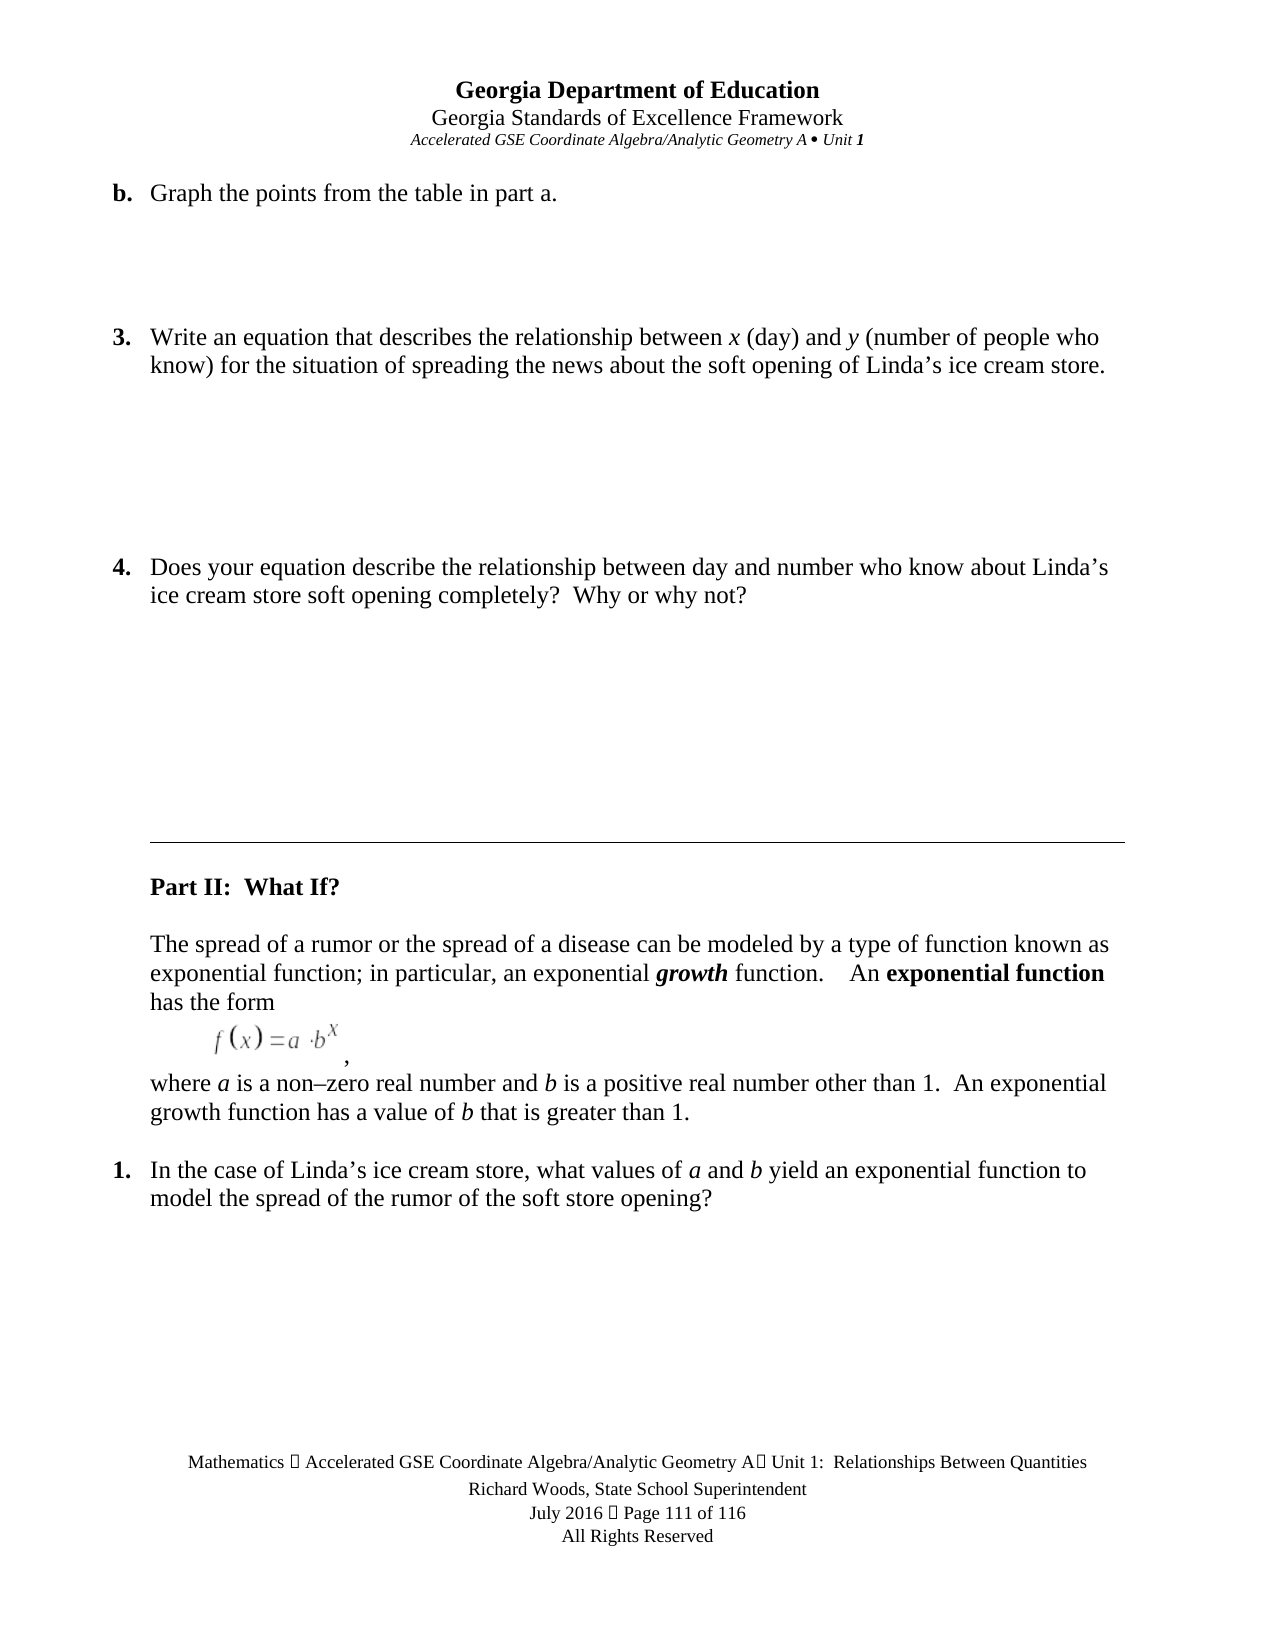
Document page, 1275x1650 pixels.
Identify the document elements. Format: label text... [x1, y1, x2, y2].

list Write an equation that describes the relationship between x (day) and y (number of people who know) for the situation of spreading the news about the soft opening of Linda’s ice cream store. [112, 322, 1125, 379]
text where a is a non–zero real number and b is a positive real number other than 1. An exponential growth function has a value of b that is greater than 1. [150, 1068, 1125, 1126]
list Does your equation describe the relationship between day and number who know about Linda’s ice cream store soft opening completely? Why or why not? [112, 552, 1125, 609]
list In the case of Linda’s ice cream store, what values of a and b yield an exponential function to model the spread of the rumor of the soft store opening? [112, 1155, 1125, 1212]
text The spread of a rumor or the spread of a disease can be modeled by a type of function known as exponential function; in particular, an exponential growth function. An exponential function has the form [150, 929, 1125, 1016]
list Graph the points from the table in part a. [112, 178, 1125, 207]
text , [150, 1016, 1125, 1068]
text Part II: What If? [150, 872, 1125, 901]
